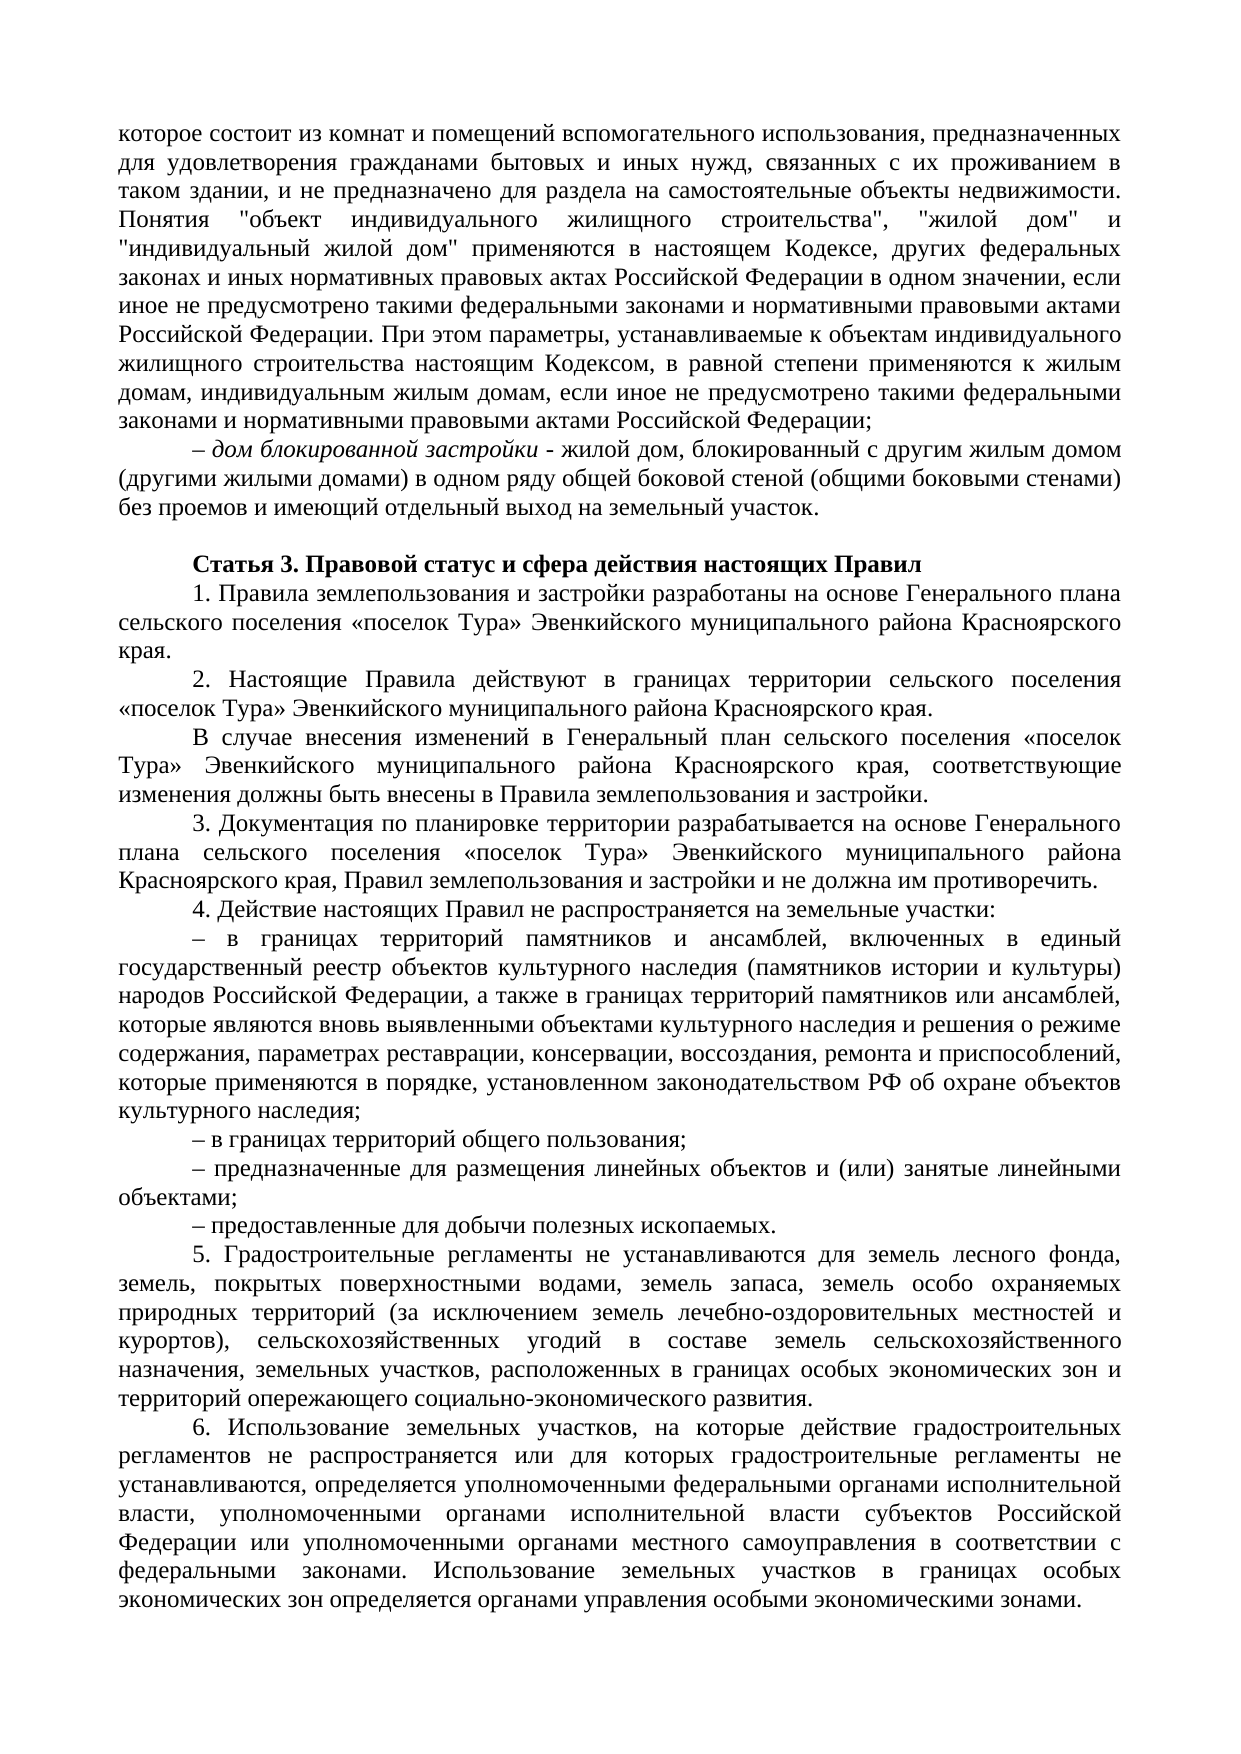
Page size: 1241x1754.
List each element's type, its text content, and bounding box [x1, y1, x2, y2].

text 6. Использование земельных участков, на которые действие градостроительных регламентов не распространяется или для которых градостроительные регламенты не устанавливаются, определяется уполномоченными федеральными органами исполнительной власти, уполномоченными органами исполнительной власти субъектов Российской Федерации или уполномоченными органами местного самоуправления в соответствии с федеральными законами. Использование земельных участков в границах особых экономических зон определяется органами управления особыми экономическими зонами. [118, 1412, 1122, 1613]
text 4. Действие настоящих Правил не распространяется на земельные участки: [118, 894, 1122, 923]
text 3. Документация по планировке территории разрабатывается на основе Генерального плана сельского поселения «поселок Тура» Эвенкийского муниципального района Красноярского края, Правил землепользования и застройки и не должна им противоречить. [118, 808, 1122, 894]
text – предоставленные для добычи полезных ископаемых. [118, 1211, 1122, 1239]
text – дом блокированной застройки - жилой дом, блокированный с другим жилым домом (другими жилыми домами) в одном ряду общей боковой стеной (общими боковыми стенами) без проемов и имеющий отдельный выход на земельный участок. [118, 434, 1122, 521]
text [118, 118, 1122, 434]
text – в границах территорий общего пользования; [118, 1124, 1122, 1153]
text 5. Градостроительные регламенты не устанавливаются для земель лесного фонда, земель, покрытых поверхностными водами, земель запаса, земель особо охраняемых природных территорий (за исключением земель лечебно-оздоровительных местностей и курортов), сельскохозяйственных угодий в составе земель сельскохозяйственного назначения, земельных участков, расположенных в границах особых экономических зон и территорий опережающего социально-экономического развития. [118, 1239, 1122, 1412]
text Статья 3. Правовой статус и сфера действия настоящих Правил [118, 549, 1122, 578]
text – в границах территорий памятников и ансамблей, включенных в единый государственный реестр объектов культурного наследия (памятников истории и культуры) народов Российской Федерации, а также в границах территорий памятников или ансамблей, которые являются вновь выявленными объектами культурного наследия и решения о режиме содержания, параметрах реставрации, консервации, воссоздания, ремонта и приспособлений, которые применяются в порядке, установленном законодательством РФ об охране объектов культурного наследия; [118, 923, 1122, 1124]
text В случае внесения изменений в Генеральный план сельского поселения «поселок Тура» Эвенкийского муниципального района Красноярского края, соответствующие изменения должны быть внесены в Правила землепользования и застройки. [118, 722, 1122, 808]
text – предназначенные для размещения линейных объектов и (или) занятые линейными объектами; [118, 1153, 1122, 1211]
text 1. Правила землепользования и застройки разработаны на основе Генерального плана сельского поселения «поселок Тура» Эвенкийского муниципального района Красноярского края. [118, 578, 1122, 664]
text 2. Настоящие Правила действуют в границах территории сельского поселения «поселок Тура» Эвенкийского муниципального района Красноярского края. [118, 664, 1122, 722]
